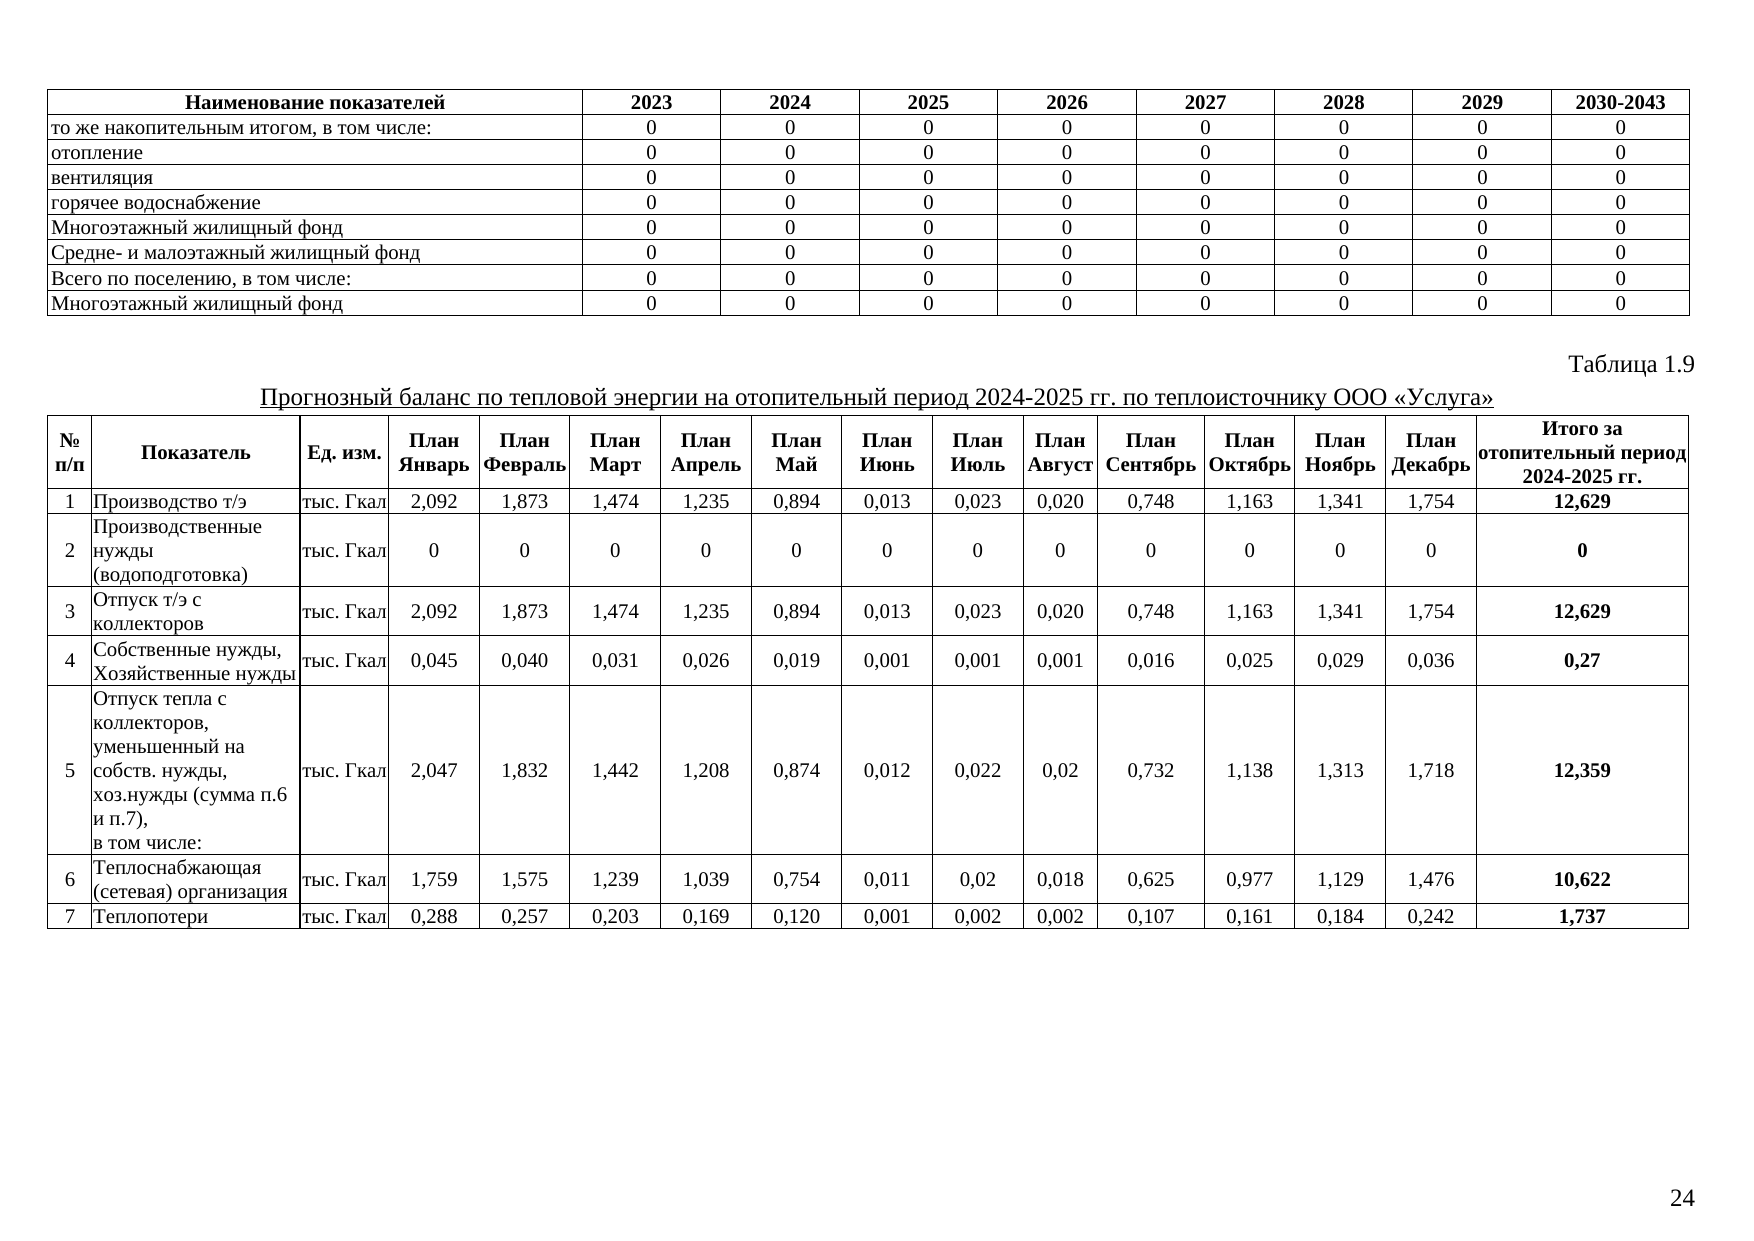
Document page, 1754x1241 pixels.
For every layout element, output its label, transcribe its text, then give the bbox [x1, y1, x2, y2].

table_cell вентиляция [48, 165, 582, 189]
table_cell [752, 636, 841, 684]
table_cell отопление [48, 140, 582, 164]
table_header 2024 [721, 90, 859, 114]
table_cell 0 [1552, 165, 1689, 189]
table_cell 1,235 [661, 489, 751, 513]
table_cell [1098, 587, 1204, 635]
table_cell 3 [48, 587, 91, 635]
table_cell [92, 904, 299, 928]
table_cell 0 [1552, 265, 1689, 289]
table_header План Октябрь [1205, 416, 1294, 488]
table_cell 0 [860, 265, 997, 289]
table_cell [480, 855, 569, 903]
table_cell 0 [1275, 291, 1412, 314]
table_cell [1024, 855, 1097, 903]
table_header Итого за отопительный период 2024-2025 гг. [1477, 416, 1688, 488]
table_cell 0 [1098, 514, 1204, 586]
table_cell 0 [1413, 291, 1551, 314]
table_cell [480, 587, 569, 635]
table_cell 0 [860, 115, 997, 139]
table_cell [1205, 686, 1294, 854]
table_header План Август [1024, 416, 1097, 488]
table_cell 0 [1386, 514, 1476, 586]
table_cell 0 [583, 291, 720, 314]
table_cell 0 [860, 291, 997, 314]
table_cell 0,020 [1024, 489, 1097, 513]
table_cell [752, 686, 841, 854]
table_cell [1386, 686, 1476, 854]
table_cell тыс. Гкал [301, 489, 388, 513]
table_cell 0 [998, 215, 1136, 239]
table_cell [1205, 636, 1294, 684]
table_header План Январь [389, 416, 479, 488]
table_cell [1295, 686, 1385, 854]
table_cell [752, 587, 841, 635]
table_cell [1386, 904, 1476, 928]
table_cell 0 [1275, 240, 1412, 264]
table_header Ед. изм. [301, 416, 388, 488]
table_cell 0 [721, 215, 859, 239]
table_header План Февраль [480, 416, 569, 488]
table_cell тыс. Гкал [301, 514, 388, 586]
table_cell 0,023 [933, 489, 1023, 513]
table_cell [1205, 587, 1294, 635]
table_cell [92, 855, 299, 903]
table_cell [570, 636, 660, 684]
table_cell то же накопительным итогом, в том числе: [48, 115, 582, 139]
table_cell 0 [721, 190, 859, 214]
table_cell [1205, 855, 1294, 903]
table_cell 0 [842, 514, 932, 586]
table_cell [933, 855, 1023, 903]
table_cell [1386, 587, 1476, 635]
table_cell 0 [933, 514, 1023, 586]
table_cell 0 [998, 190, 1136, 214]
table_cell Отпуск т/э с коллекторов [92, 587, 299, 635]
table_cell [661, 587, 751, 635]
table_cell 0 [1137, 190, 1274, 214]
table_cell 0 [721, 240, 859, 264]
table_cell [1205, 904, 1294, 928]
table_cell 0 [583, 240, 720, 264]
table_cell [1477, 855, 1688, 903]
table_cell 0 [1024, 514, 1097, 586]
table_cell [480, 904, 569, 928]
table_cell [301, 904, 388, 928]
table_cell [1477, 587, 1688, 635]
table_cell 0 [583, 265, 720, 289]
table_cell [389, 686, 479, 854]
table_header План Сентябрь [1098, 416, 1204, 488]
table_cell 0 [998, 240, 1136, 264]
table_cell 0 [752, 514, 841, 586]
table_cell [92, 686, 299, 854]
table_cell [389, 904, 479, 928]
table_cell 0 [721, 140, 859, 164]
table_cell 0,894 [752, 489, 841, 513]
table_cell 0,013 [842, 489, 932, 513]
table_header План Март [570, 416, 660, 488]
table_cell 0 [570, 514, 660, 586]
table_header План Апрель [661, 416, 751, 488]
table_cell 0 [661, 514, 751, 586]
table_header 2030-2043 [1552, 90, 1689, 114]
table_cell 0 [1413, 240, 1551, 264]
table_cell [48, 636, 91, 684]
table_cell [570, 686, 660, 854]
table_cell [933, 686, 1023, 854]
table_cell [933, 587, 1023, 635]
table_cell 0 [1137, 240, 1274, 264]
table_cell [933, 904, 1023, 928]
table_cell Многоэтажный жилищный фонд [48, 215, 582, 239]
table_cell 0 [1552, 215, 1689, 239]
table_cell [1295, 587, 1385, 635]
table_cell 0 [1275, 215, 1412, 239]
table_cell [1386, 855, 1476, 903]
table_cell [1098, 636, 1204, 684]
table_header 2027 [1137, 90, 1274, 114]
table_cell 0 [998, 291, 1136, 314]
table_cell 0 [860, 140, 997, 164]
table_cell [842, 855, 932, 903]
table_cell 0 [1275, 140, 1412, 164]
table_cell 12,629 [1477, 489, 1688, 513]
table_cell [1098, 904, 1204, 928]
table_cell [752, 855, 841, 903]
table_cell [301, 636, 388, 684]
table_header План Июнь [842, 416, 932, 488]
table_cell 0 [583, 165, 720, 189]
table_cell 1,754 [1386, 489, 1476, 513]
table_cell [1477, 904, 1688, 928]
table_cell 0 [860, 165, 997, 189]
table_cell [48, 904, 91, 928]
table_cell 0 [1413, 190, 1551, 214]
table_cell 0 [1137, 291, 1274, 314]
table_cell 0 [1552, 115, 1689, 139]
table_cell 0 [998, 140, 1136, 164]
table_cell 0 [1137, 265, 1274, 289]
table_cell 0 [1413, 165, 1551, 189]
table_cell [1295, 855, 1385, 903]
table_cell 0 [1477, 514, 1688, 586]
table_cell 0 [1137, 215, 1274, 239]
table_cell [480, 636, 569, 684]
table_cell 0 [721, 165, 859, 189]
table_cell 1 [48, 489, 91, 513]
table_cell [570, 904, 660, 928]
table_cell 0 [1413, 215, 1551, 239]
table_cell 0 [1552, 240, 1689, 264]
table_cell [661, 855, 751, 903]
table_cell 0 [1275, 165, 1412, 189]
table_cell 0 [1137, 140, 1274, 164]
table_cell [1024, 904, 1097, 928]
table_cell 0 [721, 291, 859, 314]
table_header Показатель [92, 416, 299, 488]
table_cell 1,341 [1295, 489, 1385, 513]
table_cell 1,474 [570, 489, 660, 513]
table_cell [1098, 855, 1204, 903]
table_cell 0 [1552, 140, 1689, 164]
table_cell 0 [1275, 265, 1412, 289]
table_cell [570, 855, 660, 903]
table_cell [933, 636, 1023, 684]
table_cell 0 [1552, 291, 1689, 314]
table_cell 0 [998, 165, 1136, 189]
table_cell 0 [1275, 190, 1412, 214]
table_cell 0 [583, 190, 720, 214]
table_header План Декабрь [1386, 416, 1476, 488]
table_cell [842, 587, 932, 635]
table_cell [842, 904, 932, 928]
table_header План Июль [933, 416, 1023, 488]
table_cell Средне- и малоэтажный жилищный фонд [48, 240, 582, 264]
table_cell Производственные нужды (водоподготовка) [92, 514, 299, 586]
table_cell 0 [860, 190, 997, 214]
table_cell Всего по поселению, в том числе: [48, 265, 582, 289]
table_header 2023 [583, 90, 720, 114]
table_cell 2,092 [389, 489, 479, 513]
table_cell 0 [860, 215, 997, 239]
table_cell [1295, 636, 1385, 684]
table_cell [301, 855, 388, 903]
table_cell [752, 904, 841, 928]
table_cell 0 [1413, 115, 1551, 139]
table_header 2029 [1413, 90, 1551, 114]
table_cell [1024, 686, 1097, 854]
table_cell 0,748 [1098, 489, 1204, 513]
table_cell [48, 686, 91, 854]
table_cell 0 [1137, 115, 1274, 139]
table_cell 1,163 [1205, 489, 1294, 513]
table_cell 0 [1295, 514, 1385, 586]
table_cell 0 [860, 240, 997, 264]
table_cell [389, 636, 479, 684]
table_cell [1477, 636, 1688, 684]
table_cell 2 [48, 514, 91, 586]
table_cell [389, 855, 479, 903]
table_header № п/п [48, 416, 91, 488]
table_cell тыс. Гкал [301, 587, 388, 635]
table_cell 0 [1552, 190, 1689, 214]
table_cell 2,092 [389, 587, 479, 635]
table_cell 0 [998, 265, 1136, 289]
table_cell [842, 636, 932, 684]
table_cell 0 [583, 140, 720, 164]
table_cell 0 [1413, 265, 1551, 289]
table_cell 0 [1413, 140, 1551, 164]
table_cell горячее водоснабжение [48, 190, 582, 214]
table_header Наименование показателей [48, 90, 582, 114]
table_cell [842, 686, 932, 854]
table_cell 0 [721, 115, 859, 139]
table_cell 0 [721, 265, 859, 289]
table_header 2026 [998, 90, 1136, 114]
table_cell 0 [583, 215, 720, 239]
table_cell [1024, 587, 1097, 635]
table_header План Май [752, 416, 841, 488]
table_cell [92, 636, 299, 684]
table_header 2025 [860, 90, 997, 114]
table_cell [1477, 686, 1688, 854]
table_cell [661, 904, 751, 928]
text Таблица 1.9 [59, 349, 1695, 377]
table_cell 0 [1137, 165, 1274, 189]
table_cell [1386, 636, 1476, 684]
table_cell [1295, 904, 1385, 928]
table_cell 0 [998, 115, 1136, 139]
table_cell 0 [389, 514, 479, 586]
table_cell 0 [1275, 115, 1412, 139]
table_cell Производство т/э [92, 489, 299, 513]
table_cell 0 [583, 115, 720, 139]
table_header План Ноябрь [1295, 416, 1385, 488]
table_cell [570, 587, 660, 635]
table_cell 0 [480, 514, 569, 586]
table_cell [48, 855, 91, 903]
table_cell 0 [1205, 514, 1294, 586]
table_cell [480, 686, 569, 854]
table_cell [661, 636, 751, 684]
table_header 2028 [1275, 90, 1412, 114]
table_cell Многоэтажный жилищный фонд [48, 291, 582, 314]
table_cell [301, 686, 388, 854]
table_cell 1,873 [480, 489, 569, 513]
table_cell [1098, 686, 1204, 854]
text Прогнозный баланс по тепловой энергии на отопительный период 2024-2025 гг. по теплоисточнику ООО «Услуга» [59, 382, 1695, 410]
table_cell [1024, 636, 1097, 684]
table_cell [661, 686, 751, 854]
